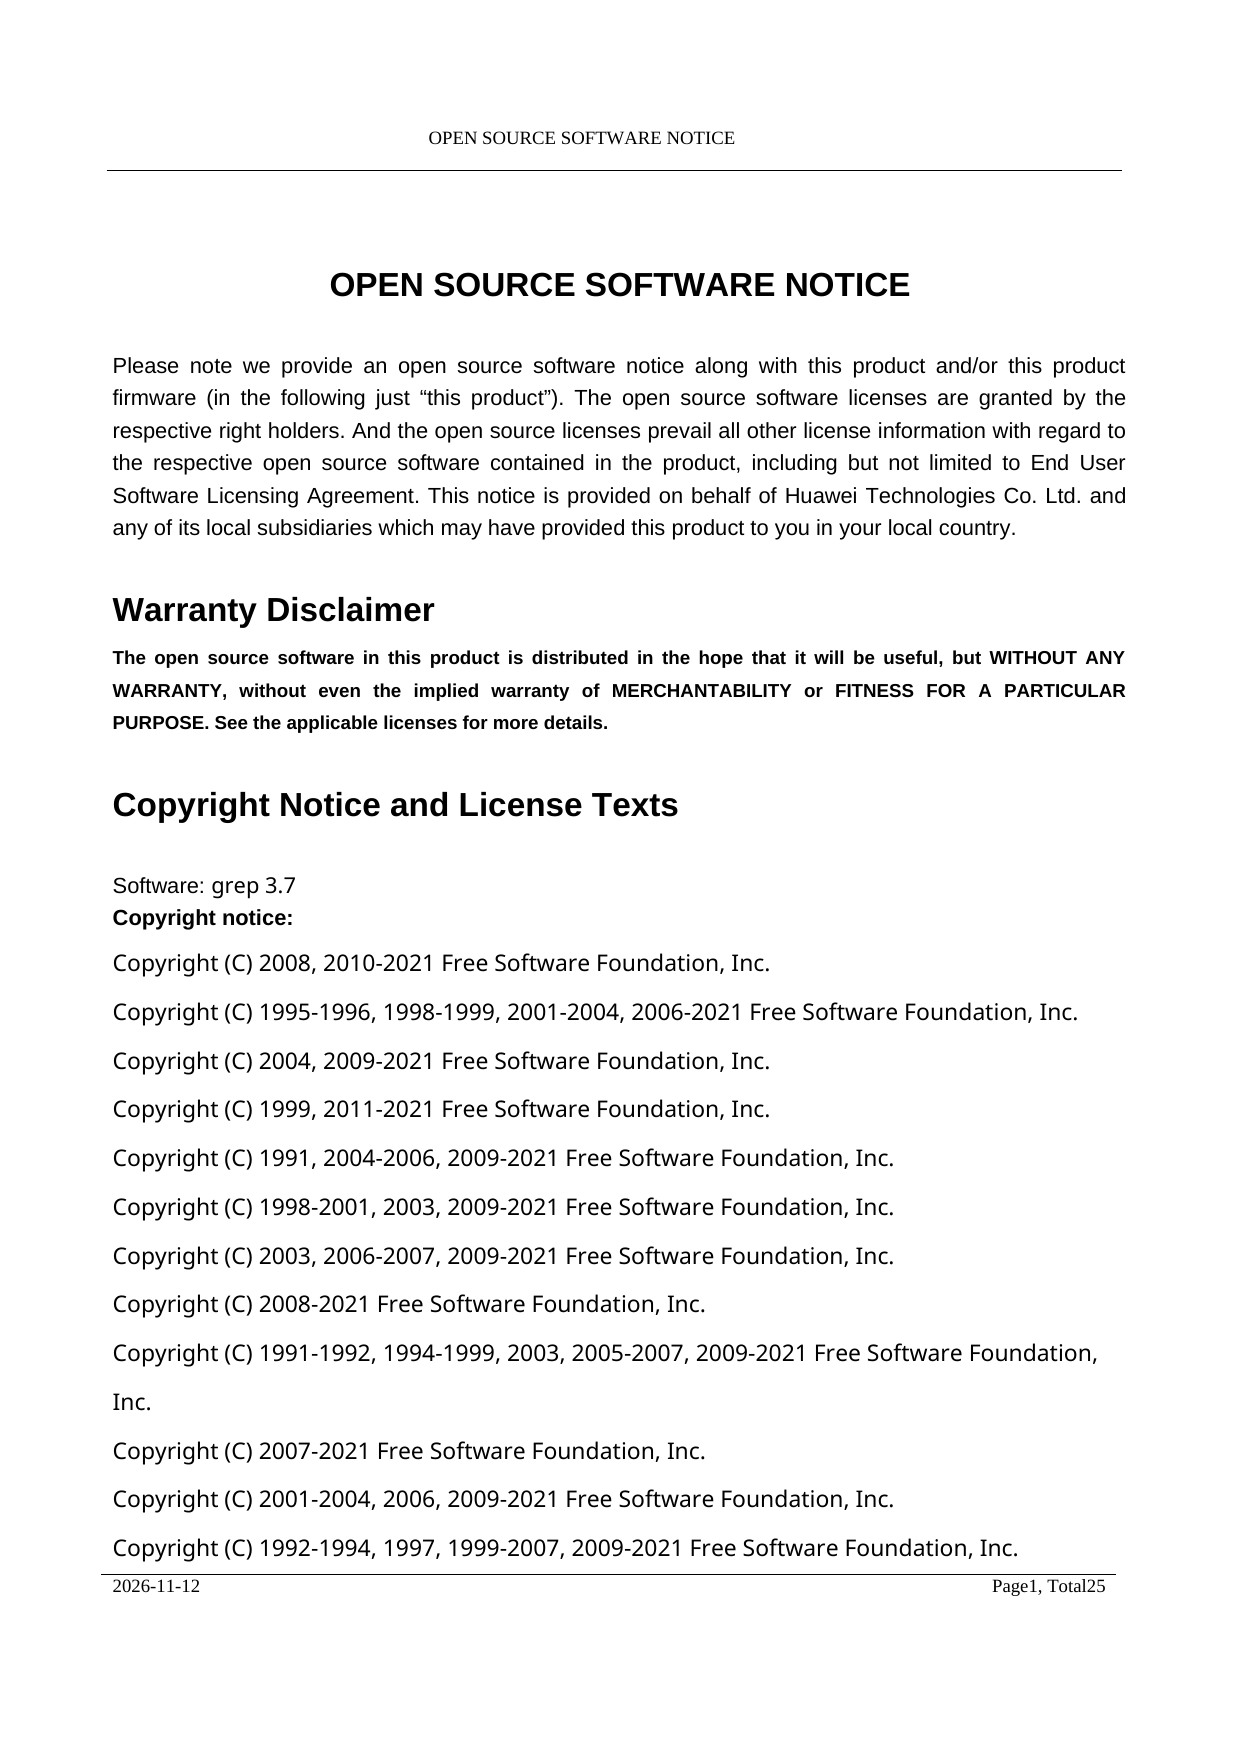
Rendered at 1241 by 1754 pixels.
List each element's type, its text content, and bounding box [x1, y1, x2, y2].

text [112, 947, 1128, 1564]
text Copyright Notice and License Texts [112, 771, 1128, 836]
text Copyright notice: [112, 901, 1128, 934]
text The open source software in this product is distributed in the hope that it will be useful, but WITHOUT ANY WARRANTY, without even the implied warranty of MERCHANTABILITY or FITNESS FOR A PARTICULAR PURPOSE. See the applicable licenses for more details. [112, 641, 1128, 739]
text Please note we provide an open source software notice along with this product and/or this product firmware (in the following just “this product”). The open source software licenses are granted by the respective right holders. And the open source licenses prevail all other license information with regard to the respective open source software contained in the product, including but not limited to End User Software Licensing Agreement. This notice is provided on behalf of Huawei Technologies Co. Ltd. and any of its local subsidiaries which may have provided this product to you in your local country. [112, 349, 1128, 544]
text Software: grep 3.7 [112, 869, 1128, 901]
text OPEN SOURCE SOFTWARE NOTICE [112, 251, 1128, 316]
text Warranty Disclaimer [112, 576, 1128, 641]
